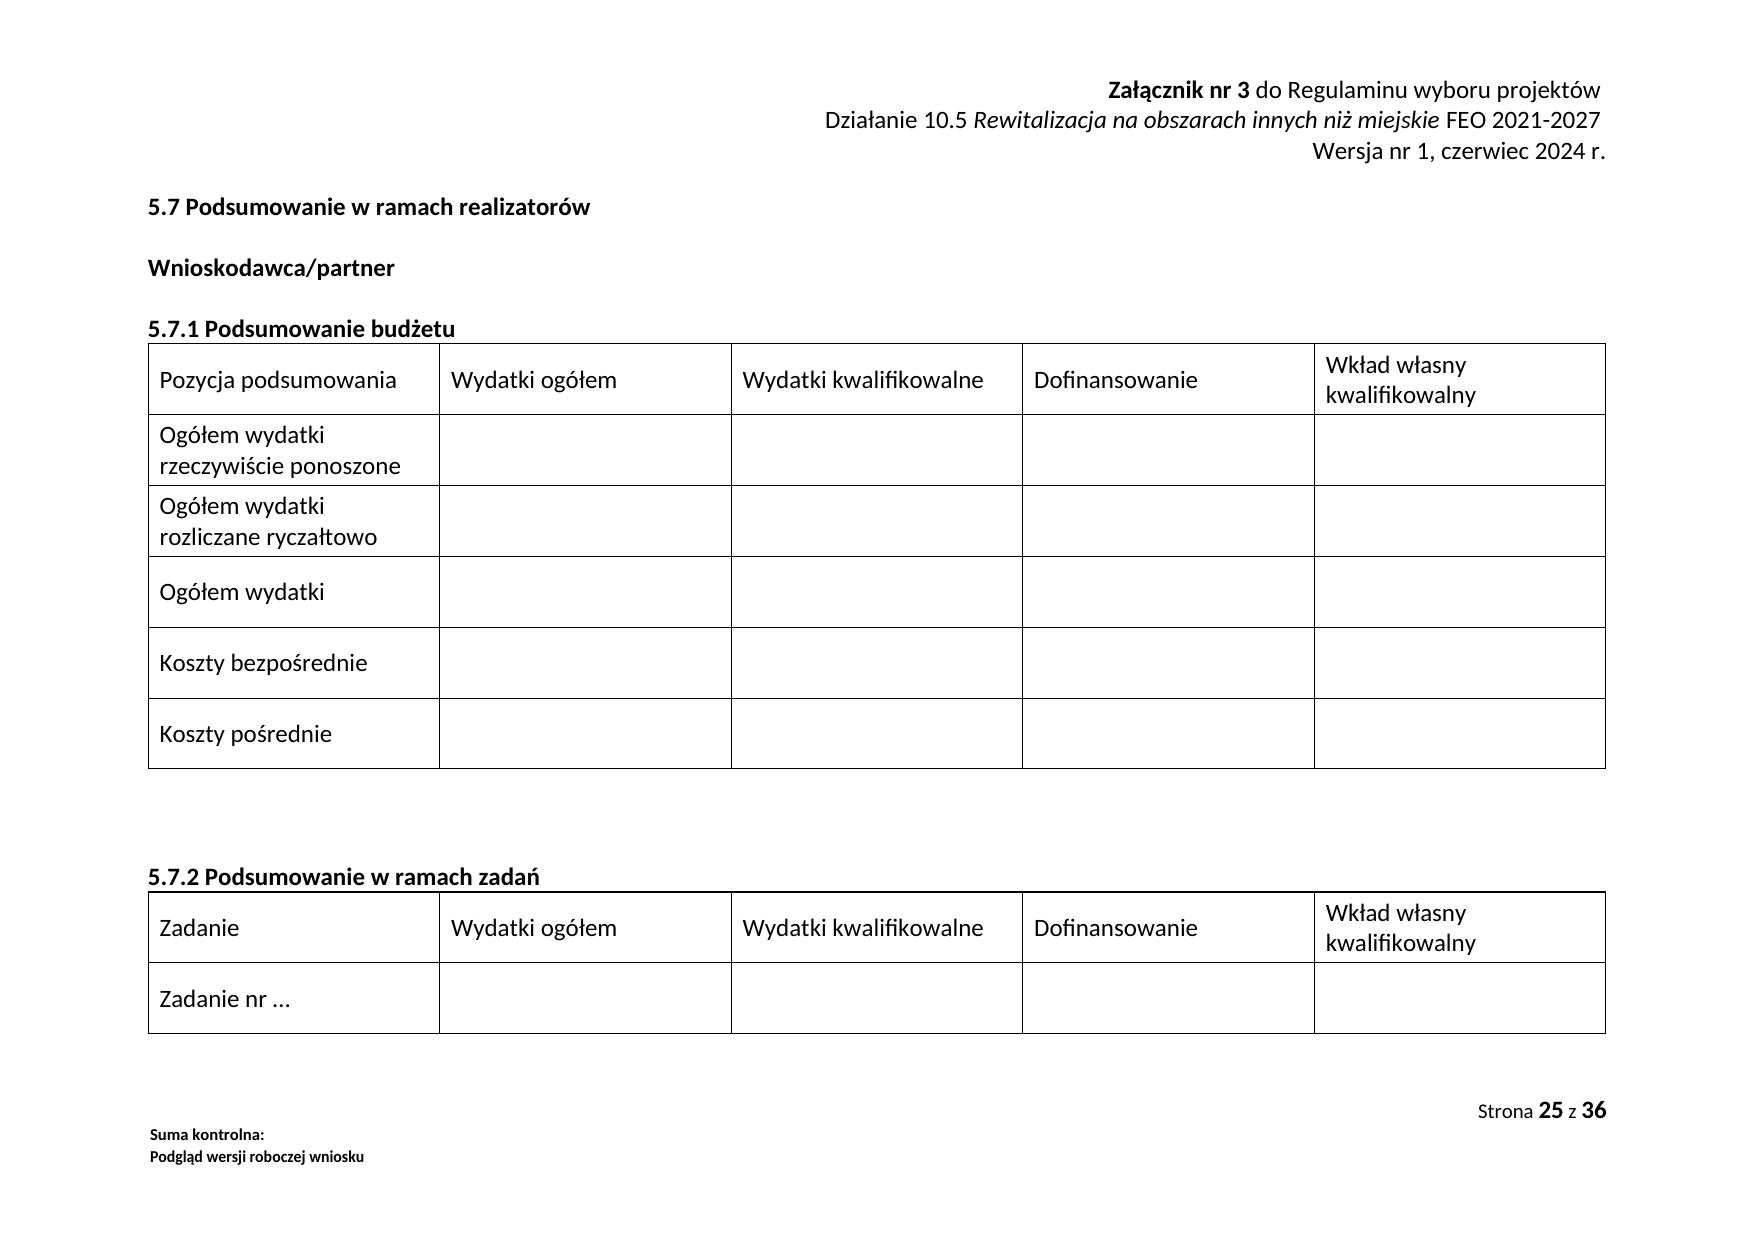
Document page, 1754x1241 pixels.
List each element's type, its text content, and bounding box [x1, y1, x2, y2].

table_cell Koszty bezpośrednie [149, 628, 439, 697]
table_cell Ogółem wydatki rozliczane ryczałtowo [149, 486, 439, 556]
table_header Dofinansowanie [1023, 893, 1314, 962]
table_header Wydatki kwalifikowalne [732, 893, 1022, 962]
table_header Pozycja podsumowania [149, 344, 439, 414]
table_cell [732, 415, 1022, 485]
table_cell [440, 628, 731, 697]
table_cell [732, 963, 1022, 1033]
table_cell [1315, 486, 1605, 556]
text Wnioskodawca/partner [148, 252, 1606, 282]
table_cell [1315, 557, 1605, 627]
table_cell [440, 963, 731, 1033]
table_header Zadanie [149, 893, 439, 962]
table_cell [1023, 415, 1314, 485]
table_cell [1023, 963, 1314, 1033]
table_cell [440, 699, 731, 768]
text 5.7 Podsumowanie w ramach realizatorów [148, 191, 1606, 221]
table_cell [1315, 415, 1605, 485]
table_cell [1023, 628, 1314, 697]
table_cell [1023, 699, 1314, 768]
table_header Wkład własny kwalifikowalny [1315, 344, 1605, 414]
table_cell Ogółem wydatki [149, 557, 439, 627]
table_cell [1315, 963, 1605, 1033]
table_header Wydatki kwalifikowalne [732, 344, 1022, 414]
table_cell [440, 557, 731, 627]
table_cell [440, 415, 731, 485]
table_cell [732, 486, 1022, 556]
table_cell [1023, 486, 1314, 556]
table_cell [732, 699, 1022, 768]
table_cell Zadanie nr … [149, 963, 439, 1033]
table_cell [1315, 628, 1605, 697]
table_header Dofinansowanie [1023, 344, 1314, 414]
text 5.7.1 Podsumowanie budżetu [148, 313, 1606, 343]
table_header Wkład własny kwalifikowalny [1315, 893, 1605, 962]
table_cell [1023, 557, 1314, 627]
text 5.7.2 Podsumowanie w ramach zadań [148, 861, 1606, 891]
table_cell Ogółem wydatki rzeczywiście ponoszone [149, 415, 439, 485]
table_cell [440, 486, 731, 556]
table_header Wydatki ogółem [440, 344, 731, 414]
table_cell [732, 628, 1022, 697]
table_cell [732, 557, 1022, 627]
table_header Wydatki ogółem [440, 893, 731, 962]
table_cell Koszty pośrednie [149, 699, 439, 768]
table_cell [1315, 699, 1605, 768]
